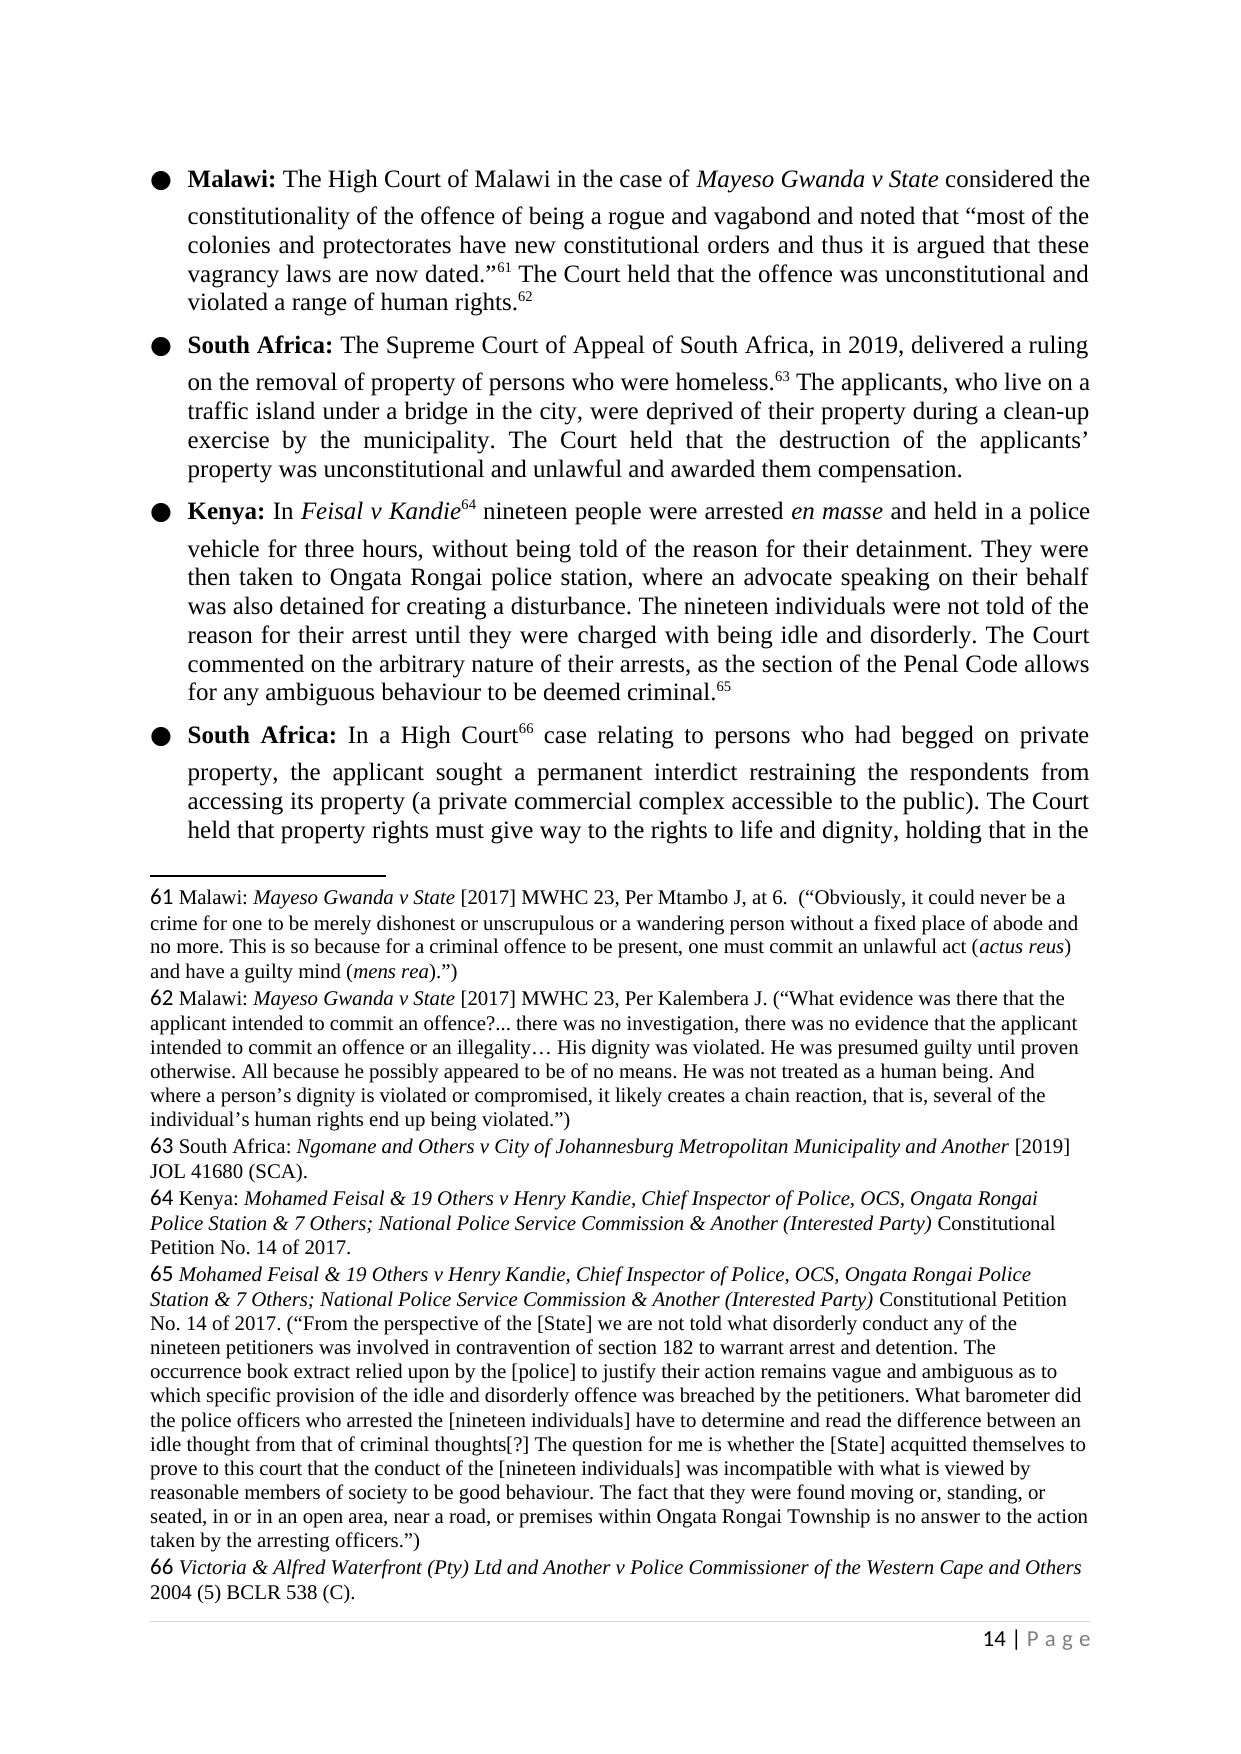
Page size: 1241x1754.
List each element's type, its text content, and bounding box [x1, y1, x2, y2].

list South Africa: In a High Court case relating to persons who had begged on private property, the applicant sought a permanent interdict restraining the respondents from accessing its property (a private commercial complex accessible to the public). The Court held that property rights must give way to the rights to life and dignity, holding that in the context of South Africa’s history, “the practice of excluding people from parts of a city, albeit for limited periods, may appear repugnant”. [150, 706, 1090, 844]
list Malawi: The High Court of Malawi in the case of Mayeso Gwanda v State considered the constitutionality of the offence of being a rogue and vagabond and noted that “most of the colonies and protectorates have new constitutional orders and thus it is argued that these vagrancy laws are now dated.” The Court held that the offence was unconstitutional and violated a range of human rights. [150, 150, 1090, 316]
list South Africa: The Supreme Court of Appeal of South Africa, in 2019, delivered a ruling on the removal of property of persons who were homeless. The applicants, who live on a traffic island under a bridge in the city, were deprived of their property during a clean-up exercise by the municipality. The Court held that the destruction of the applicants’ property was unconstitutional and unlawful and awarded them compensation. [150, 316, 1090, 482]
list Kenya: In Feisal v Kandie nineteen people were arrested en masse and held in a police vehicle for three hours, without being told of the reason for their detainment. They were then taken to Ongata Rongai police station, where an advocate speaking on their behalf was also detained for creating a disturbance. The nineteen individuals were not told of the reason for their arrest until they were charged with being idle and disorderly. The Court commented on the arbitrary nature of their arrests, as the section of the Penal Code allows for any ambiguous behaviour to be deemed criminal. [150, 482, 1090, 706]
